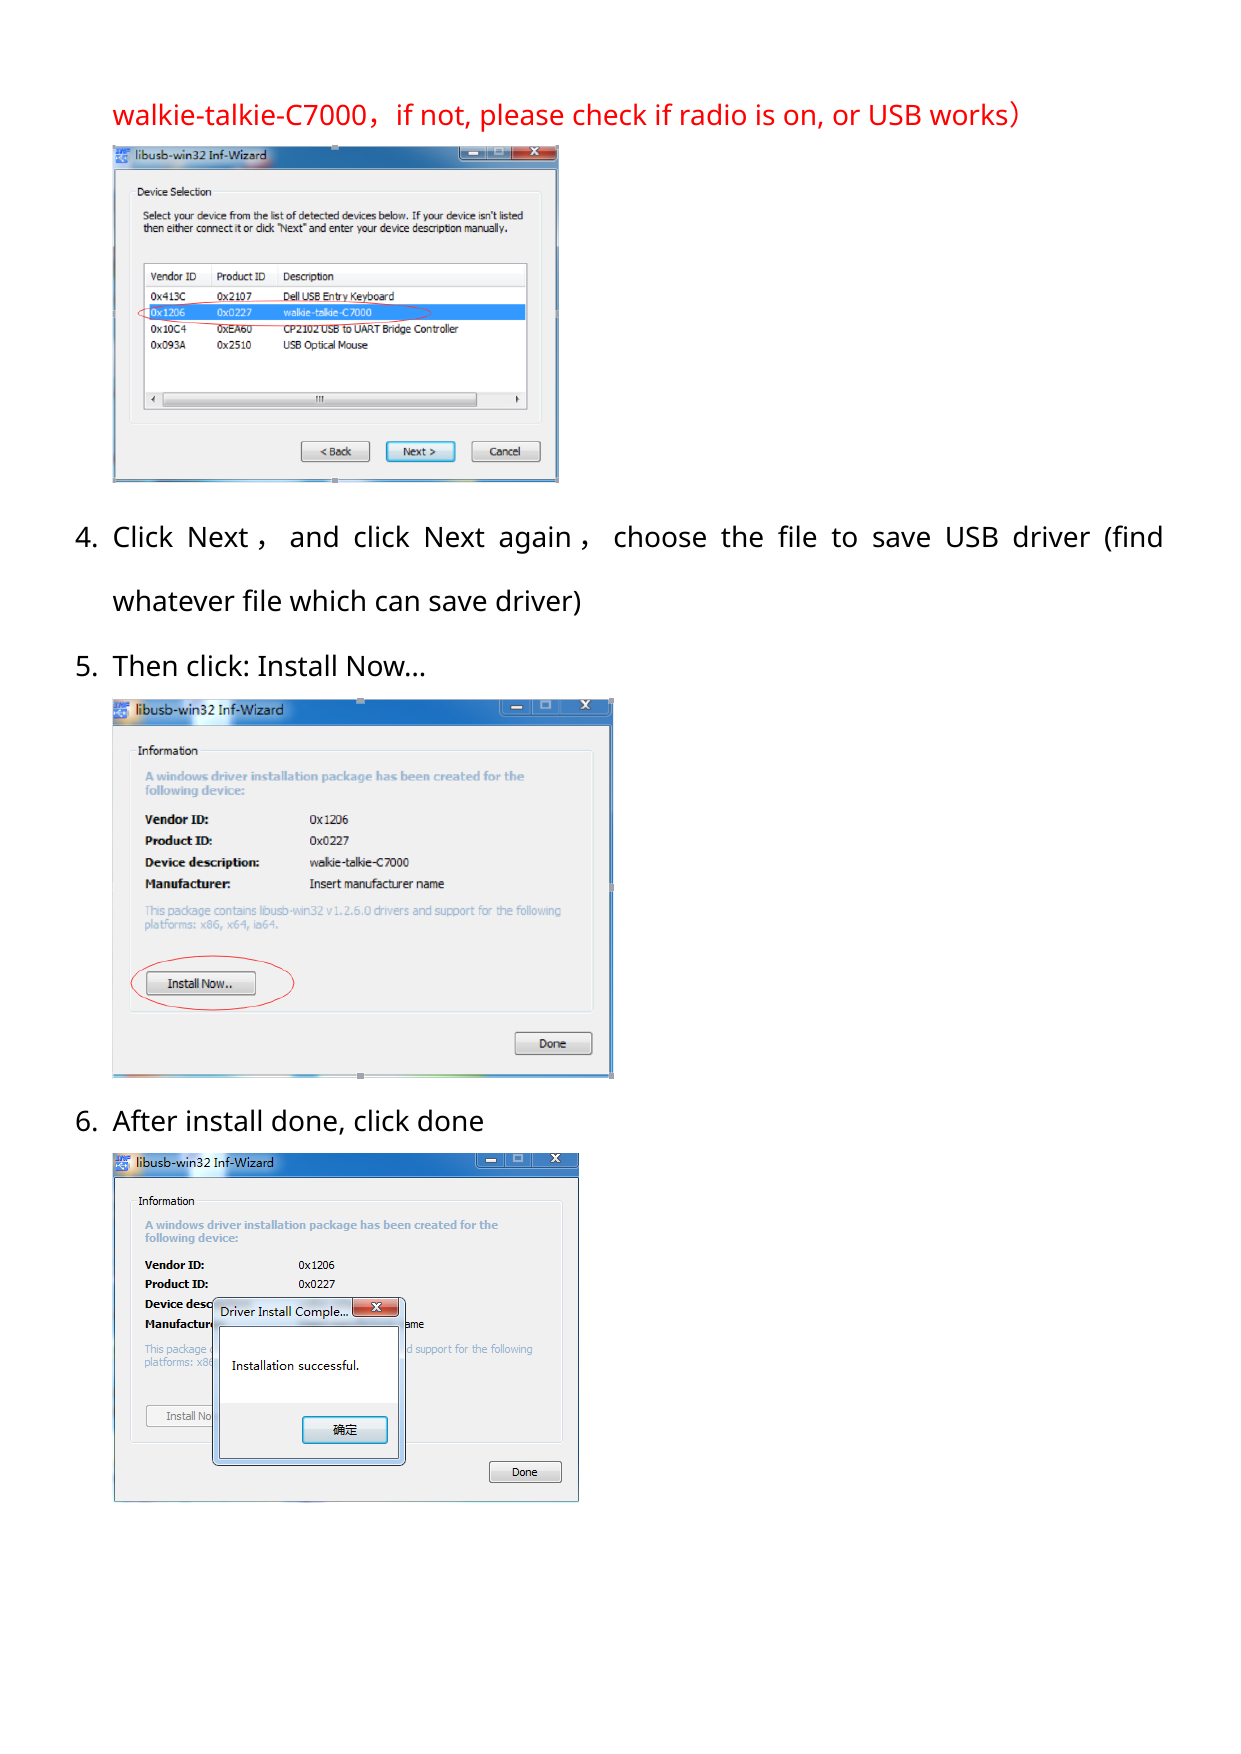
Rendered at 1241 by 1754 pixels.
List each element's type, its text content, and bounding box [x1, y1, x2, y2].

list After install done, click done [75, 1088, 1165, 1153]
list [75, 81, 1165, 146]
list Then click: Install Now… [75, 633, 1165, 698]
list Click Next，and click Next again，choose the file to save USB driver (find whatever file which can save driver) [75, 503, 1165, 633]
picture [112, 145, 559, 483]
picture [112, 698, 614, 1079]
picture [112, 1153, 579, 1503]
